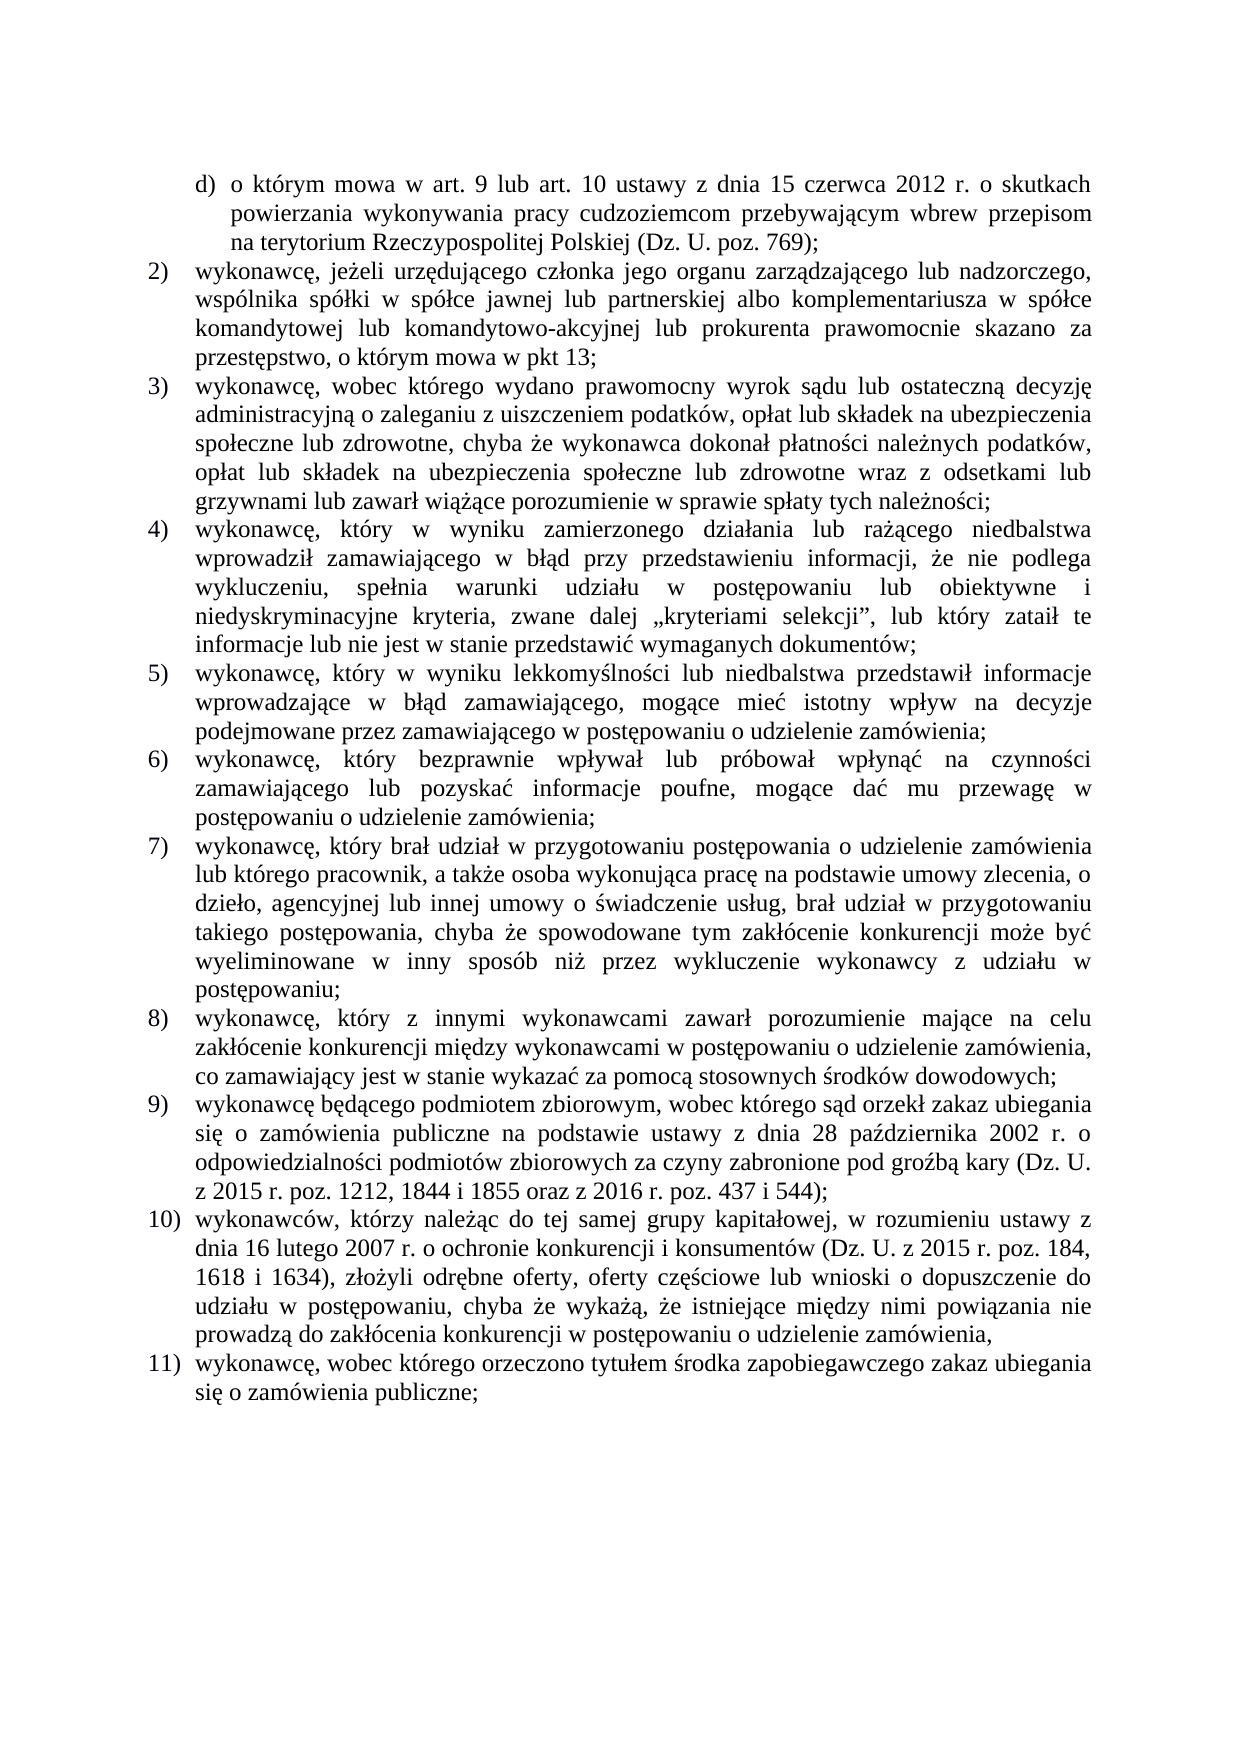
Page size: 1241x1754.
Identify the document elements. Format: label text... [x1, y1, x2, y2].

list wykonawcę, który w wyniku lekkomyślności lub niedbalstwa przedstawił informacje wprowadzające w błąd zamawiającego, mogące mieć istotny wpływ na decyzje podejmowane przez zamawiającego w postępowaniu o udzielenie zamówienia; [148, 658, 1092, 744]
list wykonawcę, jeżeli urzędującego członka jego organu zarządzającego lub nadzorczego, wspólnika spółki w spółce jawnej lub partnerskiej albo komplementariusza w spółce komandytowej lub komandytowo-akcyjnej lub prokurenta prawomocnie skazano za przestępstwo, o którym mowa w pkt 13; [148, 256, 1092, 371]
list wykonawcę, który z innymi wykonawcami zawarł porozumienie mające na celu zakłócenie konkurencji między wykonawcami w postępowaniu o udzielenie zamówienia, co zamawiający jest w stanie wykazać za pomocą stosownych środków dowodowych; [148, 1003, 1092, 1089]
list wykonawcę, który bezprawnie wpływał lub próbował wpłynąć na czynności zamawiającego lub pozyskać informacje poufne, mogące dać mu przewagę w postępowaniu o udzielenie zamówienia; [148, 744, 1092, 831]
list o którym mowa w art. 9 lub art. 10 ustawy z dnia 15 czerwca 2012 r. o skutkach powierzania wykonywania pracy cudzoziemcom przebywającym wbrew przepisom na terytorium Rzeczypospolitej Polskiej (Dz. U. poz. 769); [195, 169, 1092, 256]
list wykonawcę, wobec którego orzeczono tytułem środka zapobiegawczego zakaz ubiegania się o zamówienia publiczne; [148, 1348, 1092, 1406]
list wykonawcę będącego podmiotem zbiorowym, wobec którego sąd orzekł zakaz ubiegania się o zamówienia publiczne na podstawie ustawy z dnia 28 października 2002 r. o odpowiedzialności podmiotów zbiorowych za czyny zabronione pod groźbą kary (Dz. U. z 2015 r. poz. 1212, 1844 i 1855 oraz z 2016 r. poz. 437 i 544); [148, 1089, 1092, 1204]
list wykonawcę, który w wyniku zamierzonego działania lub rażącego niedbalstwa wprowadził zamawiającego w błąd przy przedstawieniu informacji, że nie podlega wykluczeniu, spełnia warunki udziału w postępowaniu lub obiektywne i niedyskryminacyjne kryteria, zwane dalej „kryteriami selekcji”, lub który zataił te informacje lub nie jest w stanie przedstawić wymaganych dokumentów; [148, 514, 1092, 658]
list wykonawcę, który brał udział w przygotowaniu postępowania o udzielenie zamówienia lub którego pracownik, a także osoba wykonująca pracę na podstawie umowy zlecenia, o dzieło, agencyjnej lub innej umowy o świadczenie usług, brał udział w przygotowaniu takiego postępowania, chyba że spowodowane tym zakłócenie konkurencji może być wyeliminowane w inny sposób niż przez wykluczenie wykonawcy z udziału w postępowaniu; [148, 831, 1092, 1003]
list wykonawców, którzy należąc do tej samej grupy kapitałowej, w rozumieniu ustawy z dnia 16 lutego 2007 r. o ochronie konkurencji i konsumentów (Dz. U. z 2015 r. poz. 184, 1618 i 1634), złożyli odrębne oferty, oferty częściowe lub wnioski o dopuszczenie do udziału w postępowaniu, chyba że wykażą, że istniejące między nimi powiązania nie prowadzą do zakłócenia konkurencji w postępowaniu o udzielenie zamówienia, [148, 1204, 1092, 1348]
list wykonawcę, wobec którego wydano prawomocny wyrok sądu lub ostateczną decyzję administracyjną o zaleganiu z uiszczeniem podatków, opłat lub składek na ubezpieczenia społeczne lub zdrowotne, chyba że wykonawca dokonał płatności należnych podatków, opłat lub składek na ubezpieczenia społeczne lub zdrowotne wraz z odsetkami lub grzywnami lub zawarł wiążące porozumienie w sprawie spłaty tych należności; [148, 371, 1092, 514]
